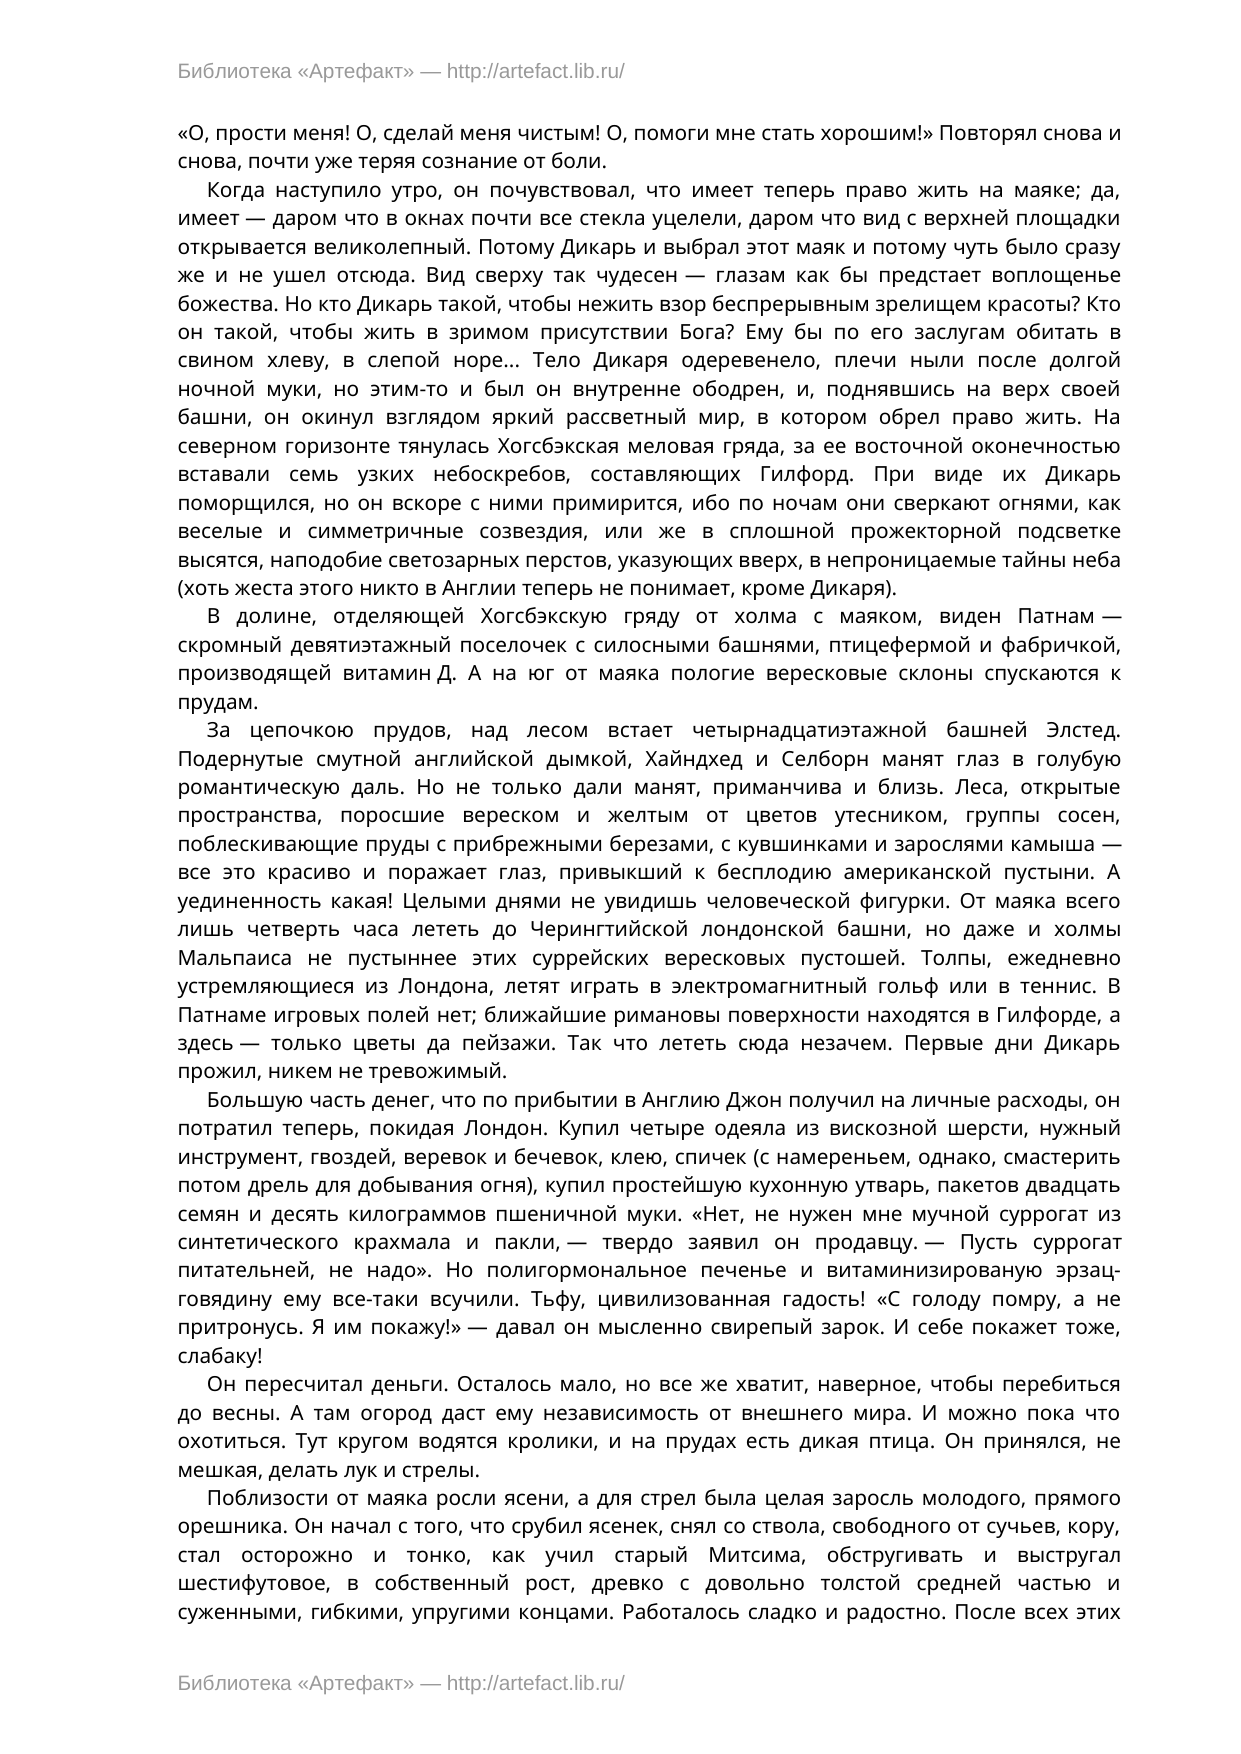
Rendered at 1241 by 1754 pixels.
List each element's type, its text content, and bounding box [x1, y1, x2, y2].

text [177, 1483, 1122, 1625]
text Когда наступило утро, он почувствовал, что имеет теперь право жить на маяке; да, имеет — даром что в окнах почти все стекла уцелели, даром что вид с верхней площадки открывается великолепный. Потому Дикарь и выбрал этот маяк и потому чуть было сразу же и не ушел отсюда. Вид сверху так чудесен — глазам как бы предстает воплощенье божества. Но кто Дикарь такой, чтобы нежить взор беспрерывным зрелищем красоты? Кто он такой, чтобы жить в зримом присутствии Бога? Ему бы по его заслугам обитать в свином хлеву, в слепой норе... Тело Дикаря одеревенело, плечи ныли после долгой ночной муки, но этим-то и был он внутренне ободрен, и, поднявшись на верх своей башни, он окинул взглядом яркий рассветный мир, в котором обрел право жить. На северном горизонте тянулась Хогсбэкская меловая гряда, за ее восточной оконечностью вставали семь узких небоскребов, составляющих Гилфорд. При виде их Дикарь поморщился, но он вскоре с ними примирится, ибо по ночам они сверкают огнями, как веселые и симметричные созвездия, или же в сплошной прожекторной подсветке высятся, наподобие светозарных перстов, указующих вверх, в непроницаемые тайны неба (хоть жеста этого никто в Англии теперь не понимает, кроме Дикаря). [177, 175, 1122, 602]
text За цепочкою прудов, над лесом встает четырнадцатиэтажной башней Элстед. Подернутые смутной английской дымкой, Хайндхед и Селборн манят глаз в голубую романтическую даль. Но не только дали манят, приманчива и близь. Леса, открытые пространства, поросшие вереском и желтым от цветов утесником, группы сосен, поблескивающие пруды с прибрежными березами, с кувшинками и зарослями камыша — все это красиво и поражает глаз, привыкший к бесплодию американской пустыни. А уединенность какая! Целыми днями не увидишь человеческой фигурки. От маяка всего лишь четверть часа лететь до Черингтийской лондонской башни, но даже и холмы Мальпаиса не пустыннее этих суррейских вересковых пустошей. Толпы, ежедневно устремляющиеся из Лондона, летят играть в электромагнитный гольф или в теннис. В Патнаме игровых полей нет; ближайшие римановы поверхности находятся в Гилфорде, а здесь — только цветы да пейзажи. Так что лететь сюда незачем. Первые дни Дикарь прожил, никем не тревожимый. [177, 715, 1122, 1085]
text Большую часть денег, что по прибытии в Англию Джон получил на личные расходы, он потратил теперь, покидая Лондон. Купил четыре одеяла из вискозной шерсти, нужный инструмент, гвоздей, веревок и бечевок, клею, спичек (с намереньем, однако, смастерить потом дрель для добывания огня), купил простейшую кухонную утварь, пакетов двадцать семян и десять килограммов пшеничной муки. «Нет, не нужен мне мучной суррогат из синтетического крахмала и пакли, — твердо заявил он продавцу. — Пусть суррогат питательней, не надо». Но полигормональное печенье и витаминизированую эрзац-говядину ему все-таки всучили. Тьфу, цивилизованная гадость! «С голоду помру, а не притронусь. Я им покажу!» — давал он мысленно свирепый зарок. И себе покажет тоже, слабаку! [177, 1085, 1122, 1369]
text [177, 118, 1122, 175]
text Он пересчитал деньги. Осталось мало, но все же хватит, наверное, чтобы перебиться до весны. А там огород даст ему независимость от внешнего мира. И можно пока что охотиться. Тут кругом водятся кролики, и на прудах есть дикая птица. Он принялся, не мешкая, делать лук и стрелы. [177, 1369, 1122, 1483]
text В долине, отделяющей Хогсбэкскую гряду от холма с маяком, виден Патнам — скромный девятиэтажный поселочек с силосными башнями, птицефермой и фабричкой, производящей витамин Д. А на юг от маяка пологие вересковые склоны спускаются к прудам. [177, 602, 1122, 715]
